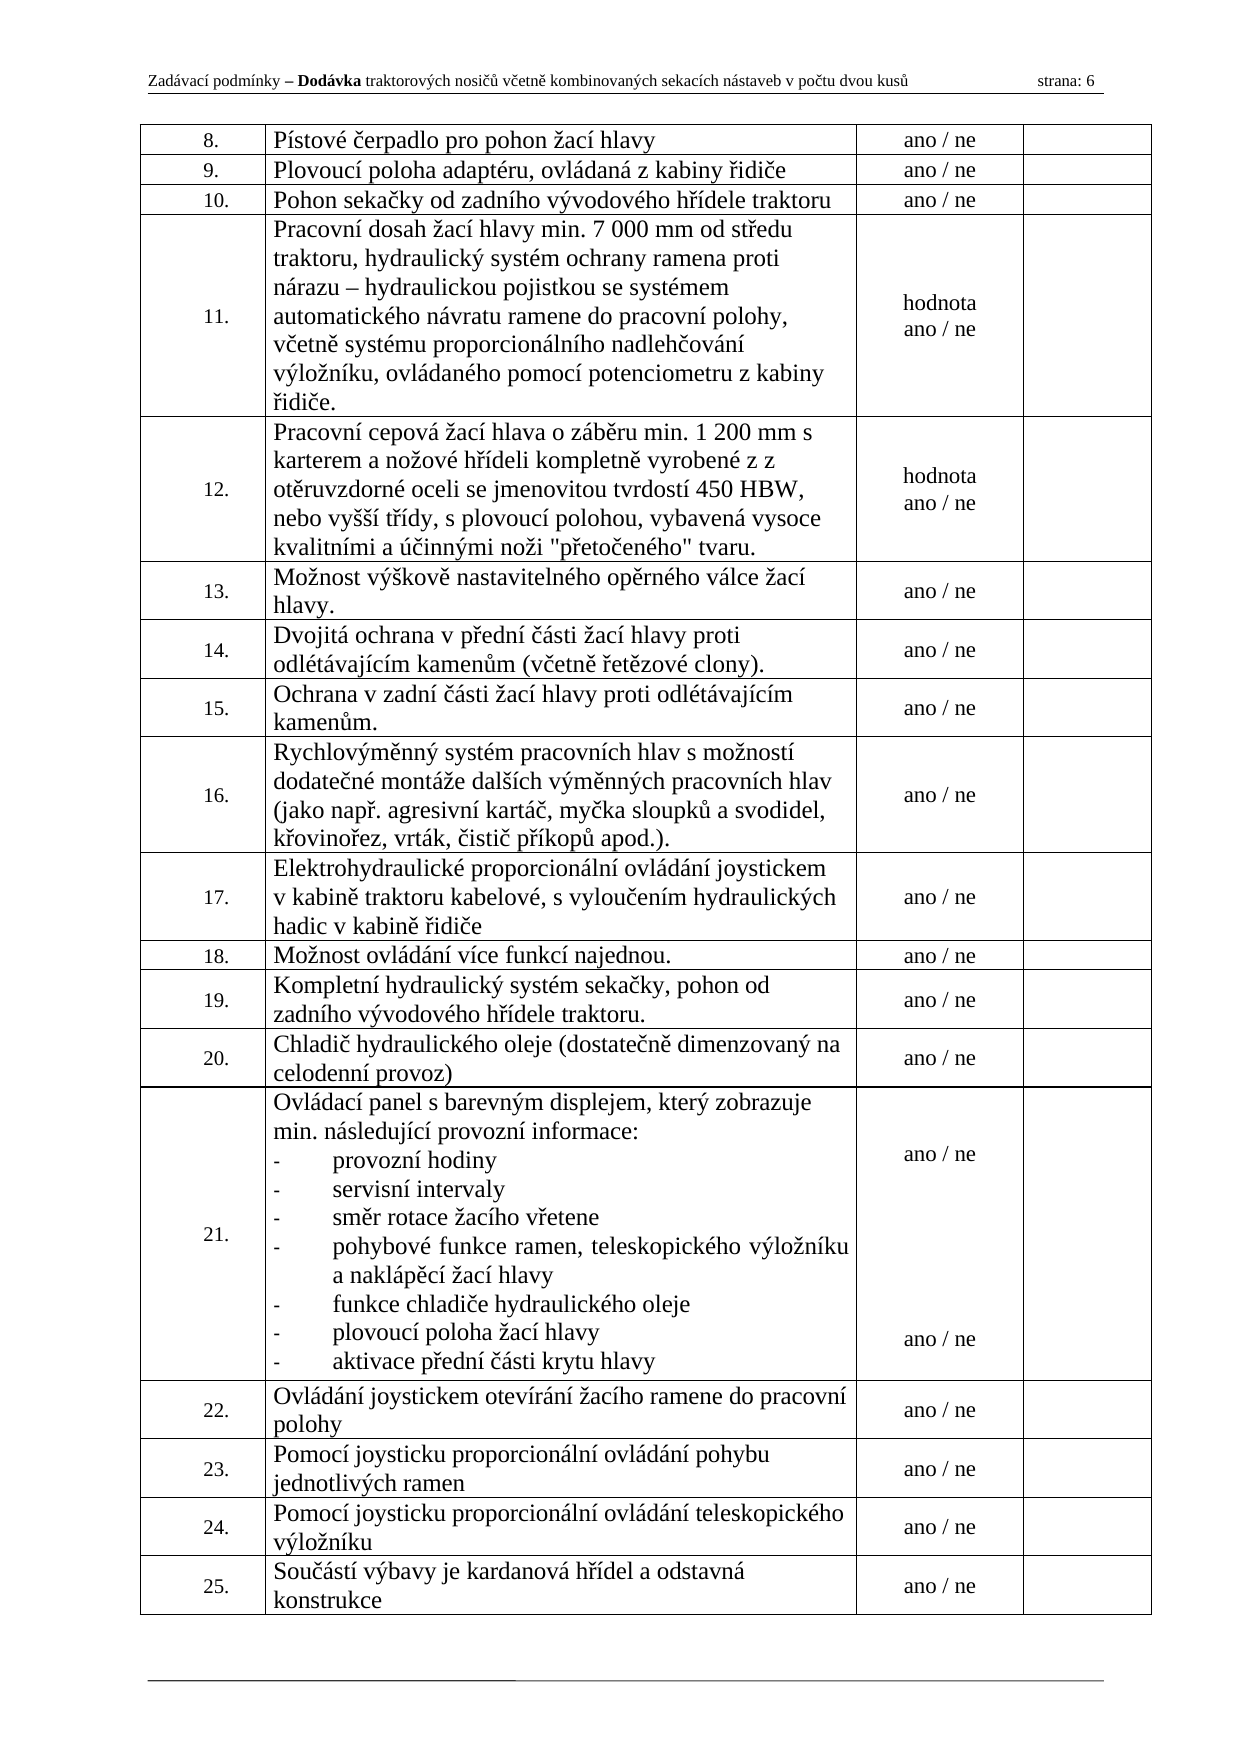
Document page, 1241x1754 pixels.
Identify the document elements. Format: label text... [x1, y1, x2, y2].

table_cell [141, 853, 265, 939]
table_cell [1024, 1498, 1151, 1555]
table_cell Dvojitá ochrana v přední části žací hlavy proti odlétávajícím kamenům (včetně řetězové clony). [266, 620, 856, 678]
table_cell ano / ne [857, 679, 1023, 736]
table_cell ano / ne [857, 1498, 1023, 1555]
table_cell Elektrohydraulické proporcionální ovládání joystickem v kabině traktoru kabelové, s vyloučením hydraulických hadic v kabině řidiče [266, 853, 856, 939]
table_cell Pracovní cepová žací hlava o záběru min. 1 200 mm s karterem a nožové hřídeli kompletně vyrobené z z otěruvzdorné oceli se jmenovitou tvrdostí 450 HBW, nebo vyšší třídy, s plovoucí polohou, vybavená vysoce kvalitními a účinnými noži "přetočeného" tvaru. [266, 417, 856, 561]
table_cell [1024, 1439, 1151, 1497]
table_cell ano / ne [857, 1381, 1023, 1438]
table_cell [141, 737, 265, 852]
table_cell [1024, 737, 1151, 852]
table_cell [141, 1381, 265, 1438]
table_cell [141, 1439, 265, 1497]
table_cell Součástí výbavy je kardanová hřídel a odstavná konstrukce [266, 1556, 856, 1614]
table_cell Plovoucí poloha adaptéru, ovládaná z kabiny řidiče [266, 155, 856, 184]
table_cell [1024, 562, 1151, 619]
table_cell [141, 941, 265, 969]
table_cell [1024, 970, 1151, 1028]
table_cell [1024, 215, 1151, 416]
table_cell ano / ne [857, 620, 1023, 678]
table_cell ano / ne [857, 853, 1023, 939]
table_cell Chladič hydraulického oleje (dostatečně dimenzovaný na celodenní provoz) [266, 1029, 856, 1086]
table_cell hodnota ano / ne [857, 215, 1023, 416]
table_cell Pomocí joysticku proporcionální ovládání pohybu jednotlivých ramen [266, 1439, 856, 1497]
table_cell [141, 970, 265, 1028]
table_cell [1024, 941, 1151, 969]
table_cell Možnost ovládání více funkcí najednou. [266, 941, 856, 969]
table_cell ano / ne [857, 155, 1023, 184]
table_cell [141, 185, 265, 213]
table_cell [1024, 1381, 1151, 1438]
table_cell [1024, 620, 1151, 678]
table_cell [1024, 853, 1151, 939]
table_cell ano / ne [857, 1029, 1023, 1086]
table_cell Pohon sekačky od zadního vývodového hřídele traktoru [266, 185, 856, 213]
table_cell ano / ne ano / ne [857, 1088, 1023, 1380]
table_cell Pomocí joysticku proporcionální ovládání teleskopického výložníku [266, 1498, 856, 1555]
table_cell [141, 1498, 265, 1555]
table_cell [141, 679, 265, 736]
table_cell [141, 1088, 265, 1380]
table_cell [1024, 1029, 1151, 1086]
table_cell ano / ne [857, 125, 1023, 154]
table_cell [141, 155, 265, 184]
table_cell [1024, 155, 1151, 184]
table_cell [1024, 1088, 1151, 1380]
table_cell ano / ne [857, 562, 1023, 619]
table_cell [141, 562, 265, 619]
table_cell Rychlovýměnný systém pracovních hlav s možností dodatečné montáže dalších výměnných pracovních hlav (jako např. agresivní kartáč, myčka sloupků a svodidel, křovinořez, vrták, čistič příkopů apod.). [266, 737, 856, 852]
table_cell ano / ne [857, 185, 1023, 213]
table_cell [141, 620, 265, 678]
table_cell [141, 1556, 265, 1614]
table_cell Pístové čerpadlo pro pohon žací hlavy [266, 125, 856, 154]
table_cell ano / ne [857, 941, 1023, 969]
table_cell [141, 417, 265, 561]
table_cell Ochrana v zadní části žací hlavy proti odlétávajícím kamenům. [266, 679, 856, 736]
table_cell Kompletní hydraulický systém sekačky, pohon od zadního vývodového hřídele traktoru. [266, 970, 856, 1028]
table_cell [1024, 417, 1151, 561]
table_cell [1024, 1556, 1151, 1614]
table_cell Ovládání joystickem otevírání žacího ramene do pracovní polohy [266, 1381, 856, 1438]
table_cell ano / ne [857, 1556, 1023, 1614]
table_cell [1024, 679, 1151, 736]
table_cell Pracovní dosah žací hlavy min. 7 000 mm od středu traktoru, hydraulický systém ochrany ramena proti nárazu – hydraulickou pojistkou se systémem automatického návratu ramene do pracovní polohy, včetně systému proporcionálního nadlehčování výložníku, ovládaného pomocí potenciometru z kabiny řidiče. [266, 215, 856, 416]
table_cell ano / ne [857, 737, 1023, 852]
table_cell [141, 125, 265, 154]
table_cell Ovládací panel s barevným displejem, který zobrazuje min. následující provozní informace: provozní hodiny servisní intervaly směr rotace žacího vřetene pohybové funkce ramen, teleskopického výložníku a naklápěcí žací hlavy funkce chladiče hydraulického oleje plovoucí poloha žací hlavy aktivace přední části krytu hlavy [266, 1088, 856, 1380]
table_cell [1024, 125, 1151, 154]
table_cell hodnota ano / ne [857, 417, 1023, 561]
table_cell Možnost výškově nastavitelného opěrného válce žací hlavy. [266, 562, 856, 619]
table_cell [141, 1029, 265, 1086]
table_cell ano / ne [857, 1439, 1023, 1497]
table_cell [141, 215, 265, 416]
table_cell [1024, 185, 1151, 213]
table_cell ano / ne [857, 970, 1023, 1028]
